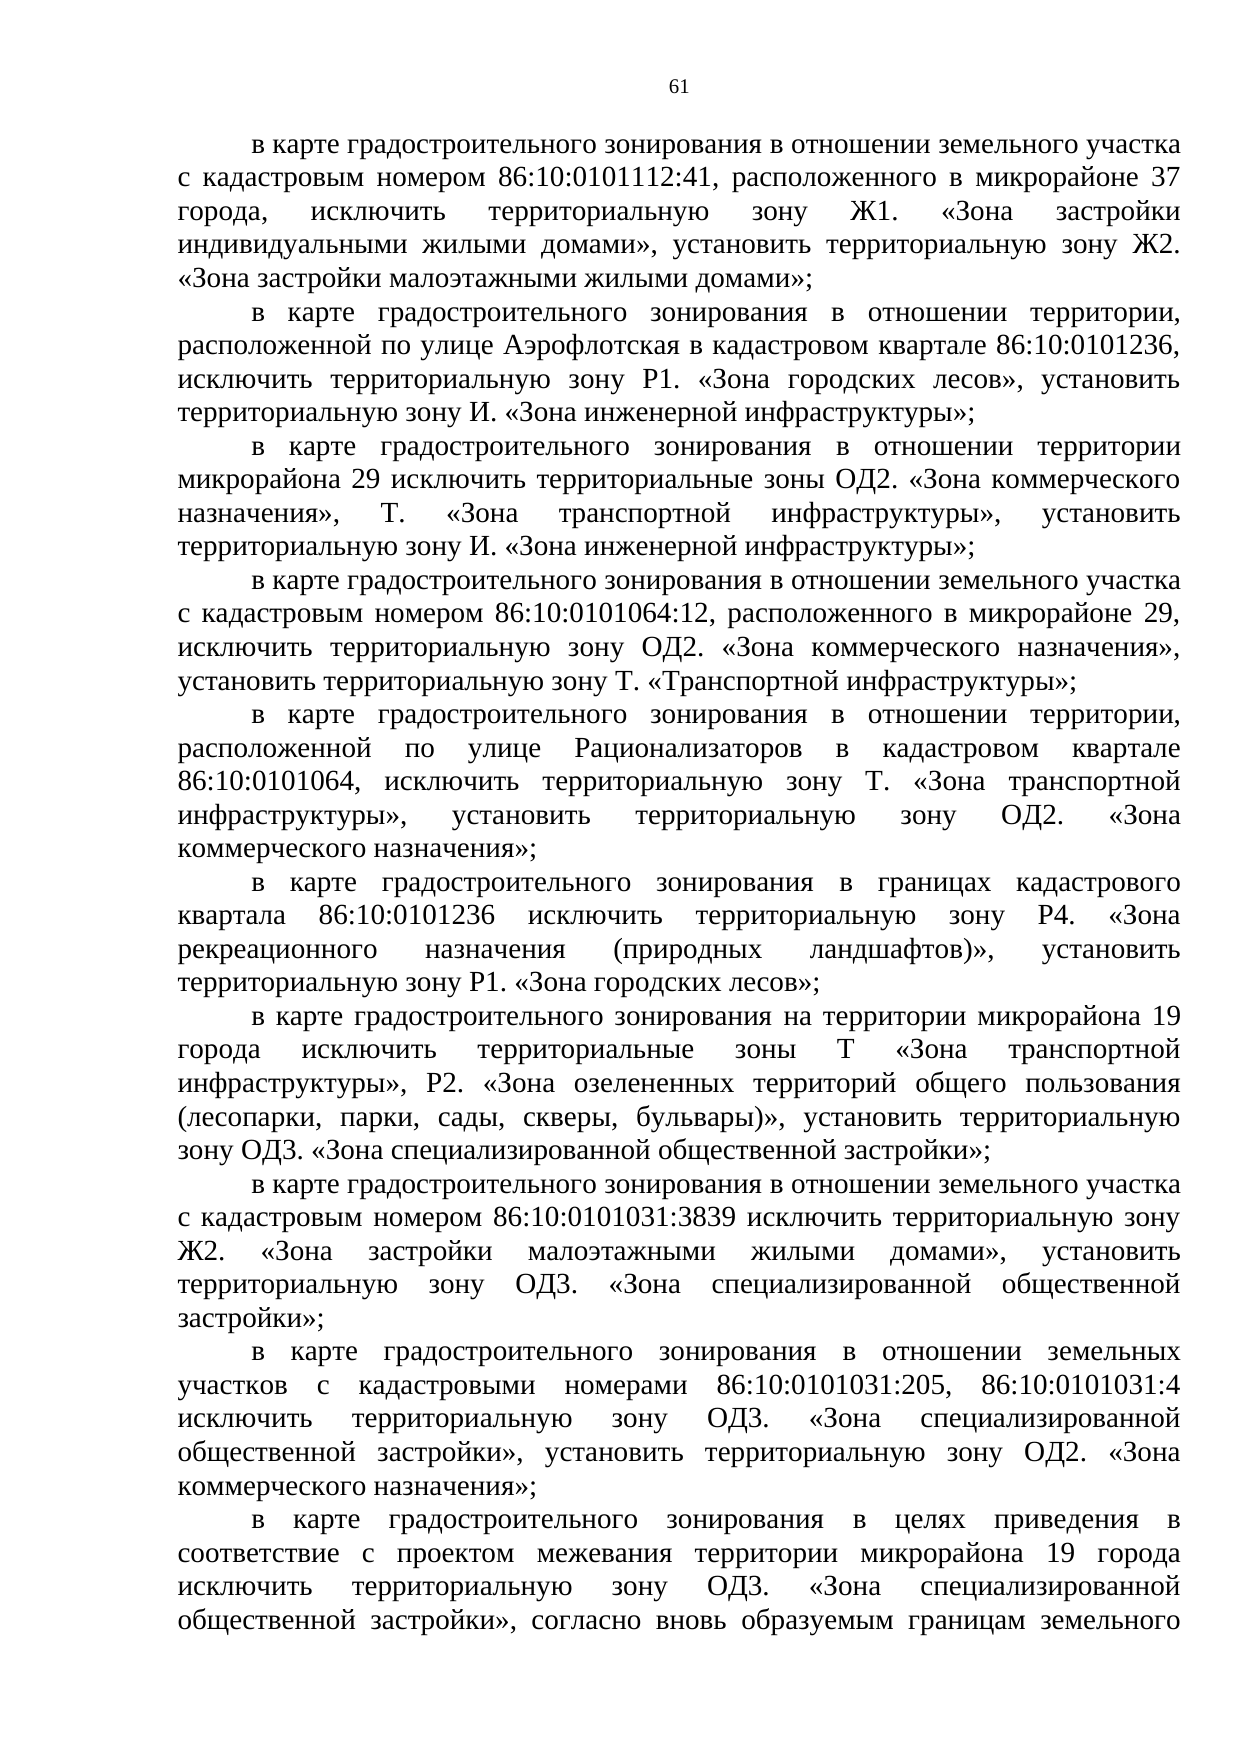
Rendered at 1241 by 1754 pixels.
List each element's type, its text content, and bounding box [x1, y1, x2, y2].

text в карте градостроительного зонирования в границах кадастрового квартала 86:10:0101236 исключить территориальную зону Р4. «Зона рекреационного назначения (природных ландшафтов)», установить территориальную зону Р1. «Зона городских лесов»; [177, 864, 1181, 998]
text в карте градостроительного зонирования в отношении земельного участка с кадастровым номером 86:10:0101112:41, расположенного в микрорайоне 37 города, исключить территориальную зону Ж1. «Зона застройки индивидуальными жилыми домами», установить территориальную зону Ж2. «Зона застройки малоэтажными жилыми домами»; [177, 126, 1181, 294]
text в карте градостроительного зонирования на территории микрорайона 19 города исключить территориальные зоны Т «Зона транспортной инфраструктуры», Р2. «Зона озелененных территорий общего пользования (лесопарки, парки, сады, скверы, бульвары)», установить территориальную зону ОД3. «Зона специализированной общественной застройки»; [177, 998, 1181, 1166]
text в карте градостроительного зонирования в отношении земельного участка с кадастровым номером 86:10:0101031:3839 исключить территориальную зону Ж2. «Зона застройки малоэтажными жилыми домами», установить территориальную зону ОД3. «Зона специализированной общественной застройки»; [177, 1166, 1181, 1333]
text в карте градостроительного зонирования в отношении территории, расположенной по улице Рационализаторов в кадастровом квартале 86:10:0101064, исключить территориальную зону Т. «Зона транспортной инфраструктуры», установить территориальную зону ОД2. «Зона коммерческого назначения»; [177, 696, 1181, 864]
text в карте градостроительного зонирования в отношении земельного участка с кадастровым номером 86:10:0101064:12, расположенного в микрорайоне 29, исключить территориальную зону ОД2. «Зона коммерческого назначения», установить территориальную зону Т. «Транспортной инфраструктуры»; [177, 562, 1181, 696]
text в карте градостроительного зонирования в отношении территории микрорайона 29 исключить территориальные зоны ОД2. «Зона коммерческого назначения», Т. «Зона транспортной инфраструктуры», установить территориальную зону И. «Зона инженерной инфраструктуры»; [177, 428, 1181, 562]
text в карте градостроительного зонирования в отношении земельных участков с кадастровыми номерами 86:10:0101031:205, 86:10:0101031:4 исключить территориальную зону ОД3. «Зона специализированной общественной застройки», установить территориальную зону ОД2. «Зона коммерческого назначения»; [177, 1333, 1181, 1501]
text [177, 1501, 1181, 1635]
text в карте градостроительного зонирования в отношении территории, расположенной по улице Аэрофлотская в кадастровом квартале 86:10:0101236, исключить территориальную зону Р1. «Зона городских лесов», установить территориальную зону И. «Зона инженерной инфраструктуры»; [177, 294, 1181, 428]
